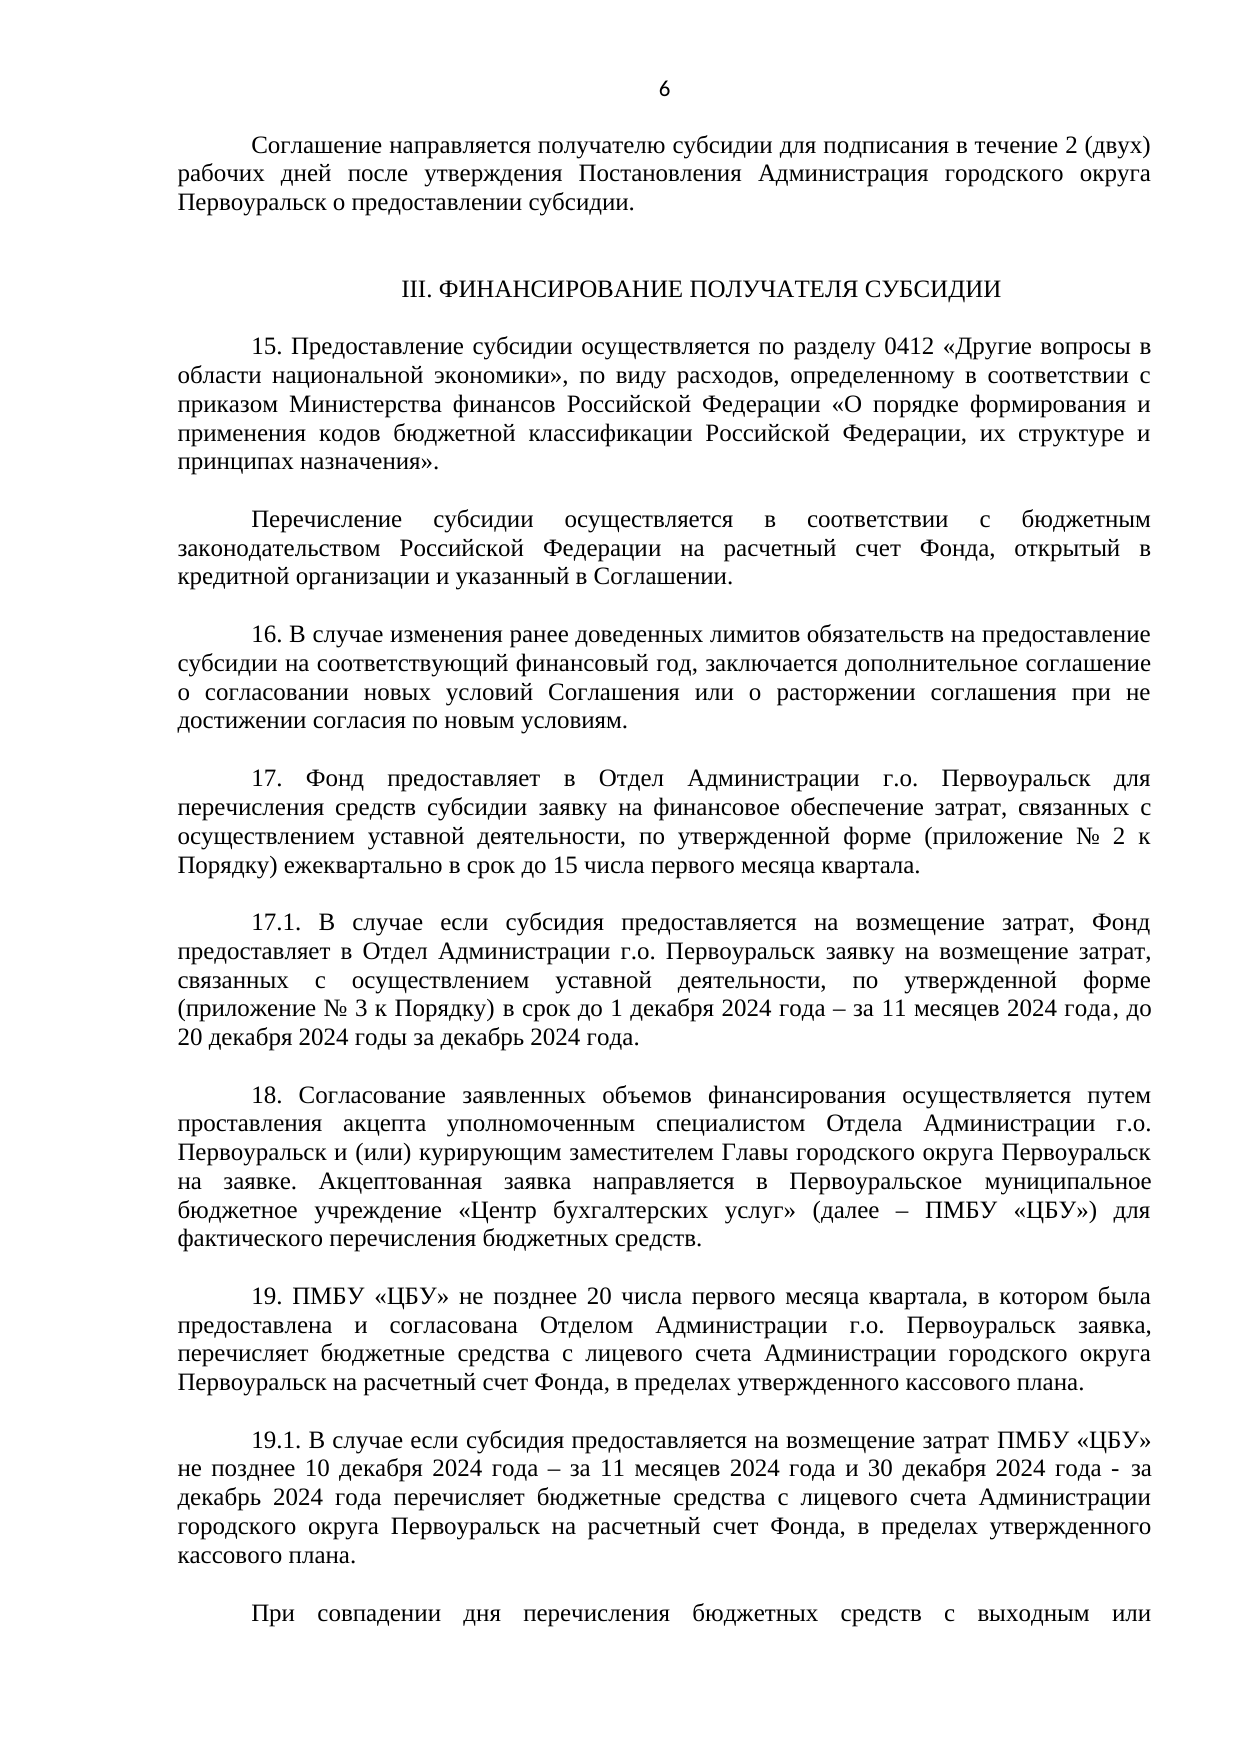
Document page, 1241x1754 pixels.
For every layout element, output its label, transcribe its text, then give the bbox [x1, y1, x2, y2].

text 17.1. В случае если субсидия предоставляется на возмещение затрат, Фонд предоставляет в Отдел Администрации г.о. Первоуральск заявку на возмещение затрат, связанных с осуществлением уставной деятельности, по утвержденной форме (приложение № 3 к Порядку) в срок до 1 декабря 2024 года – за 11 месяцев 2024 года, до 20 декабря 2024 годы за декабрь 2024 года. [177, 907, 1152, 1051]
text 17. Фонд предоставляет в Отдел Администрации г.о. Первоуральск для перечисления средств субсидии заявку на финансовое обеспечение затрат, связанных с осуществлением уставной деятельности, по утвержденной форме (приложение № 2 к Порядку) ежеквартально в срок до 15 числа первого месяца квартала. [177, 763, 1152, 878]
text 16. В случае изменения ранее доведенных лимитов обязательств на предоставление субсидии на соответствующий финансовый год, заключается дополнительное соглашение о согласовании новых условий Соглашения или о расторжении соглашения при не достижении согласия по новым условиям. [177, 619, 1152, 734]
text 15. Предоставление субсидии осуществляется по разделу 0412 «Другие вопросы в области национальной экономики», по виду расходов, определенному в соответствии с приказом Министерства финансов Российской Федерации «О порядке формирования и применения кодов бюджетной классификации Российской Федерации, их структуре и принципах назначения». [177, 331, 1152, 475]
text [177, 1598, 1152, 1626]
text Соглашение направляется получателю субсидии для подписания в течение 2 (двух) рабочих дней после утверждения Постановления Администрация городского округа Первоуральск о предоставлении субсидии. [177, 130, 1152, 216]
text 18. Согласование заявленных объемов финансирования осуществляется путем проставления акцепта уполномоченным специалистом Отдела Администрации г.о. Первоуральск и (или) курирующим заместителем Главы городского округа Первоуральск на заявке. Акцептованная заявка направляется в Первоуральское муниципальное бюджетное учреждение «Центр бухгалтерских услуг» (далее – ПМБУ «ЦБУ») для фактического перечисления бюджетных средств. [177, 1080, 1152, 1252]
text Перечисление субсидии осуществляется в соответствии с бюджетным законодательством Российской Федерации на расчетный счет Фонда, открытый в кредитной организации и указанный в Соглашении. [177, 504, 1152, 590]
text 19.1. В случае если субсидия предоставляется на возмещение затрат ПМБУ «ЦБУ» не позднее 10 декабря 2024 года – за 11 месяцев 2024 года и 30 декабря 2024 года - за декабрь 2024 года перечисляет бюджетные средства с лицевого счета Администрации городского округа Первоуральск на расчетный счет Фонда, в пределах утвержденного кассового плана. [177, 1425, 1152, 1568]
text III. ФИНАНСИРОВАНИЕ ПОЛУЧАТЕЛЯ СУБСИДИИ [177, 274, 1152, 303]
text 19. ПМБУ «ЦБУ» не позднее 20 числа первого месяца квартала, в котором была предоставлена и согласована Отделом Администрации г.о. Первоуральск заявка, перечисляет бюджетные средства с лицевого счета Администрации городского округа Первоуральск на расчетный счет Фонда, в пределах утвержденного кассового плана. [177, 1281, 1152, 1396]
